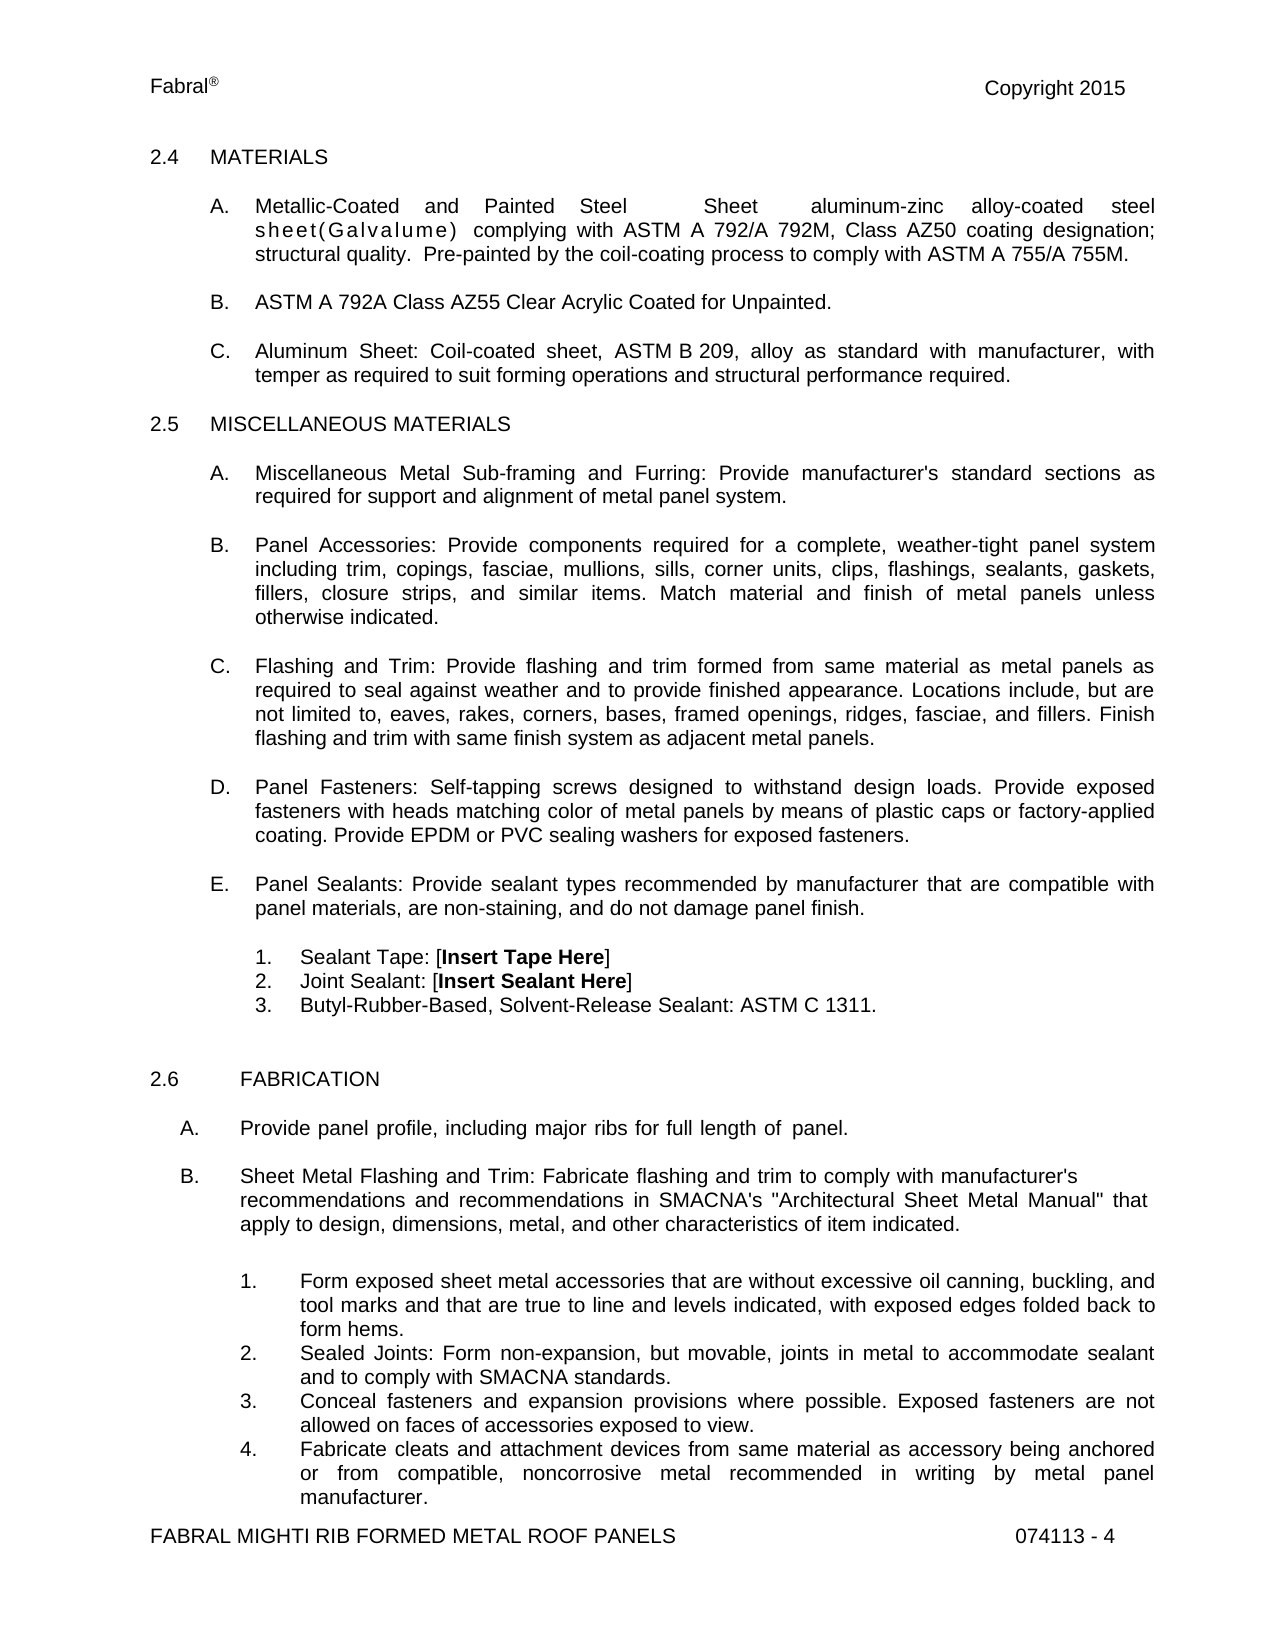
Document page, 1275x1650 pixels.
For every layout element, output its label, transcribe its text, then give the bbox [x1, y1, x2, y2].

list Flashing and Trim: Provide flashing and trim formed from same material as metal panels as required to seal against weather and to provide finished appearance. Locations include, but are not limited to, eaves, rakes, corners, bases, framed openings, ridges, fasciae, and fillers. Finish flashing and trim with same finish system as adjacent metal panels. [210, 654, 1155, 750]
list Joint Sealant: [Insert Sealant Here] [255, 968, 1167, 992]
list Panel Sealants: Provide sealant types recommended by manufacturer that are compatible with panel materials, are non-staining, and do not damage panel finish. [210, 872, 1155, 920]
list Fabricate cleats and attachment devices from same material as accessory being anchored or from compatible, noncorrosive metal recommended in writing by metal panel manufacturer. [240, 1437, 1155, 1508]
list Sealant Tape: [Insert Tape Here] [255, 944, 1167, 968]
list Butyl-Rubber-Based, Solvent-Release Sealant: ASTM C 1311. [255, 992, 1167, 1016]
list Conceal fasteners and expansion provisions where possible. Exposed fasteners are not allowed on faces of accessories exposed to view. [240, 1389, 1155, 1437]
list Form exposed sheet metal accessories that are without excessive oil canning, buckling, and tool marks and that are true to line and levels indicated, with exposed edges folded back to form hems. [240, 1269, 1156, 1341]
list Aluminum Sheet: Coil-coated sheet, ASTM B 209, alloy as standard with manufacturer, with temper as required to suit forming operations and structural performance required. [210, 339, 1155, 387]
list Sealed Joints: Form non-expansion, but movable, joints in metal to accommodate sealant and to comply with SMACNA standards. [240, 1341, 1155, 1389]
list Panel Fasteners: Self-tapping screws designed to withstand design loads. Provide exposed fasteners with heads matching color of metal panels by means of plastic caps or factory-applied coating. Provide EPDM or PVC sealing washers for exposed fasteners. [210, 775, 1155, 847]
list FABRICATION [150, 1066, 1167, 1090]
list Miscellaneous Metal Sub-framing and Furring: Provide manufacturer's standard sections as required for support and alignment of metal panel system. [210, 460, 1155, 508]
list Panel Accessories: Provide components required for a complete, weather-tight panel system including trim, copings, fasciae, mullions, sills, corner units, clips, flashings, sealants, gaskets, fillers, closure strips, and similar items. Match material and finish of metal panels unless otherwise indicated. [210, 533, 1155, 629]
list MATERIALS [150, 145, 1167, 169]
list ASTM A 792A Class AZ55 Clear Acrylic Coated for Unpainted. [210, 289, 1155, 313]
list Metallic-Coated and Painted Steel Sheet aluminum-zinc alloy-coated steel sheet(Galvalume) complying with ASTM A 792/A 792M, Class AZ50 coating designation; structural quality. Pre-painted by the coil-coating process to comply with ASTM A 755/A 755M. [210, 194, 1155, 266]
list Provide panel profile, including major ribs for full length of panel. [180, 1115, 1155, 1139]
list Sheet Metal Flashing and Trim: Fabricate flashing and trim to comply with manufacturer's recommendations and recommendations in SMACNA's "Architectural Sheet Metal Manual" that apply to design, dimensions, metal, and other characteristics of item indicated. [180, 1164, 1155, 1236]
list MISCELLANEOUS MATERIALS [150, 412, 1167, 436]
